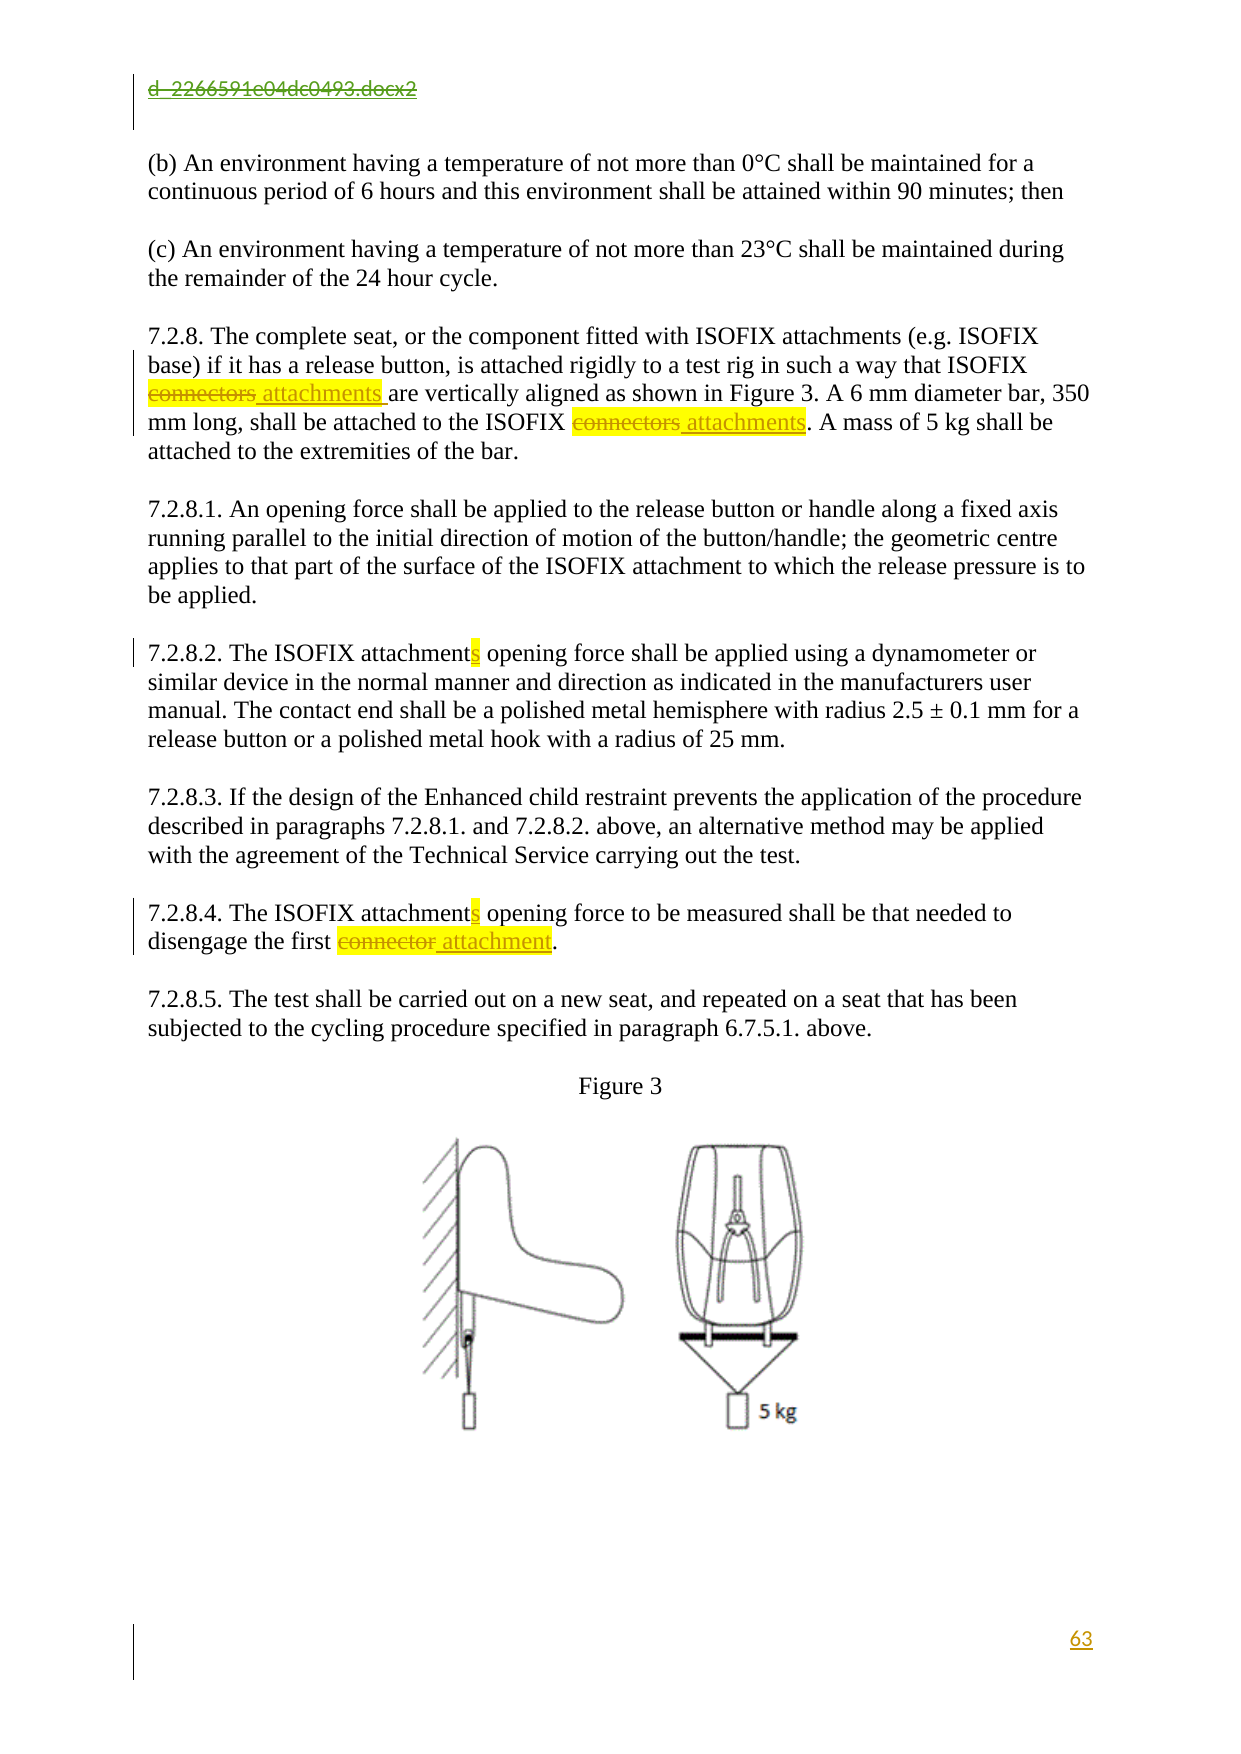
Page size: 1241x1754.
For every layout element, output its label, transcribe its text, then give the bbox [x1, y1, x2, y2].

picture [412, 1128, 828, 1439]
text 7.2.8.4. The ISOFIX attachment opening force to be measured shall be that needed to disengage the first . [148, 898, 471, 955]
text Figure 3 [148, 1071, 1092, 1100]
text 7.2.8.1. An opening force shall be applied to the release button or handle along a fixed axis running parallel to the initial direction of motion of the button/handle; the geometric centre applies to that part of the surface of the ISOFIX attachment to which the release pressure is to be applied. [148, 494, 1092, 609]
text 7.2.8.5. The test shall be carried out on a new seat, and repeated on a seat that has been subjected to the cycling procedure specified in paragraph 6.7.5.1. above. [148, 984, 1092, 1042]
text (b) An environment having a temperature of not more than 0°C shall be maintained for a continuous period of 6 hours and this environment shall be attained within 90 minutes; then [148, 148, 1092, 205]
text (c) An environment having a temperature of not more than 23°C shall be maintained during the remainder of the 24 hour cycle. [148, 234, 1092, 292]
text 7.2.8.2. The ISOFIX attachment opening force shall be applied using a dynamometer or similar device in the normal manner and direction as indicated in the manufacturers user manual. The contact end shall be a polished metal hemisphere with radius 2.5 ± 0.1 mm for a release button or a polished metal hook with a radius of 25 mm. [148, 638, 1092, 753]
text 7.2.8.3. If the design of the Enhanced child restraint prevents the application of the procedure described in paragraphs 7.2.8.1. and 7.2.8.2. above, an alternative method may be applied with the agreement of the Technical Service carrying out the test. [148, 782, 1092, 868]
text 7.2.8.4. The ISOFIX attachment opening force to be measured shall be that needed to disengage the first . [480, 898, 1092, 955]
text 7.2.8. The complete seat, or the component fitted with ISOFIX attachments (e.g. ISOFIX base) if it has a release button, is attached rigidly to a test rig in such a way that ISOFIX are vertically aligned as shown in Figure 3. A 6 mm diameter bar, 350 mm long, shall be attached to the ISOFIX . A mass of 5 kg shall be attached to the extremities of the bar. [148, 321, 1092, 465]
